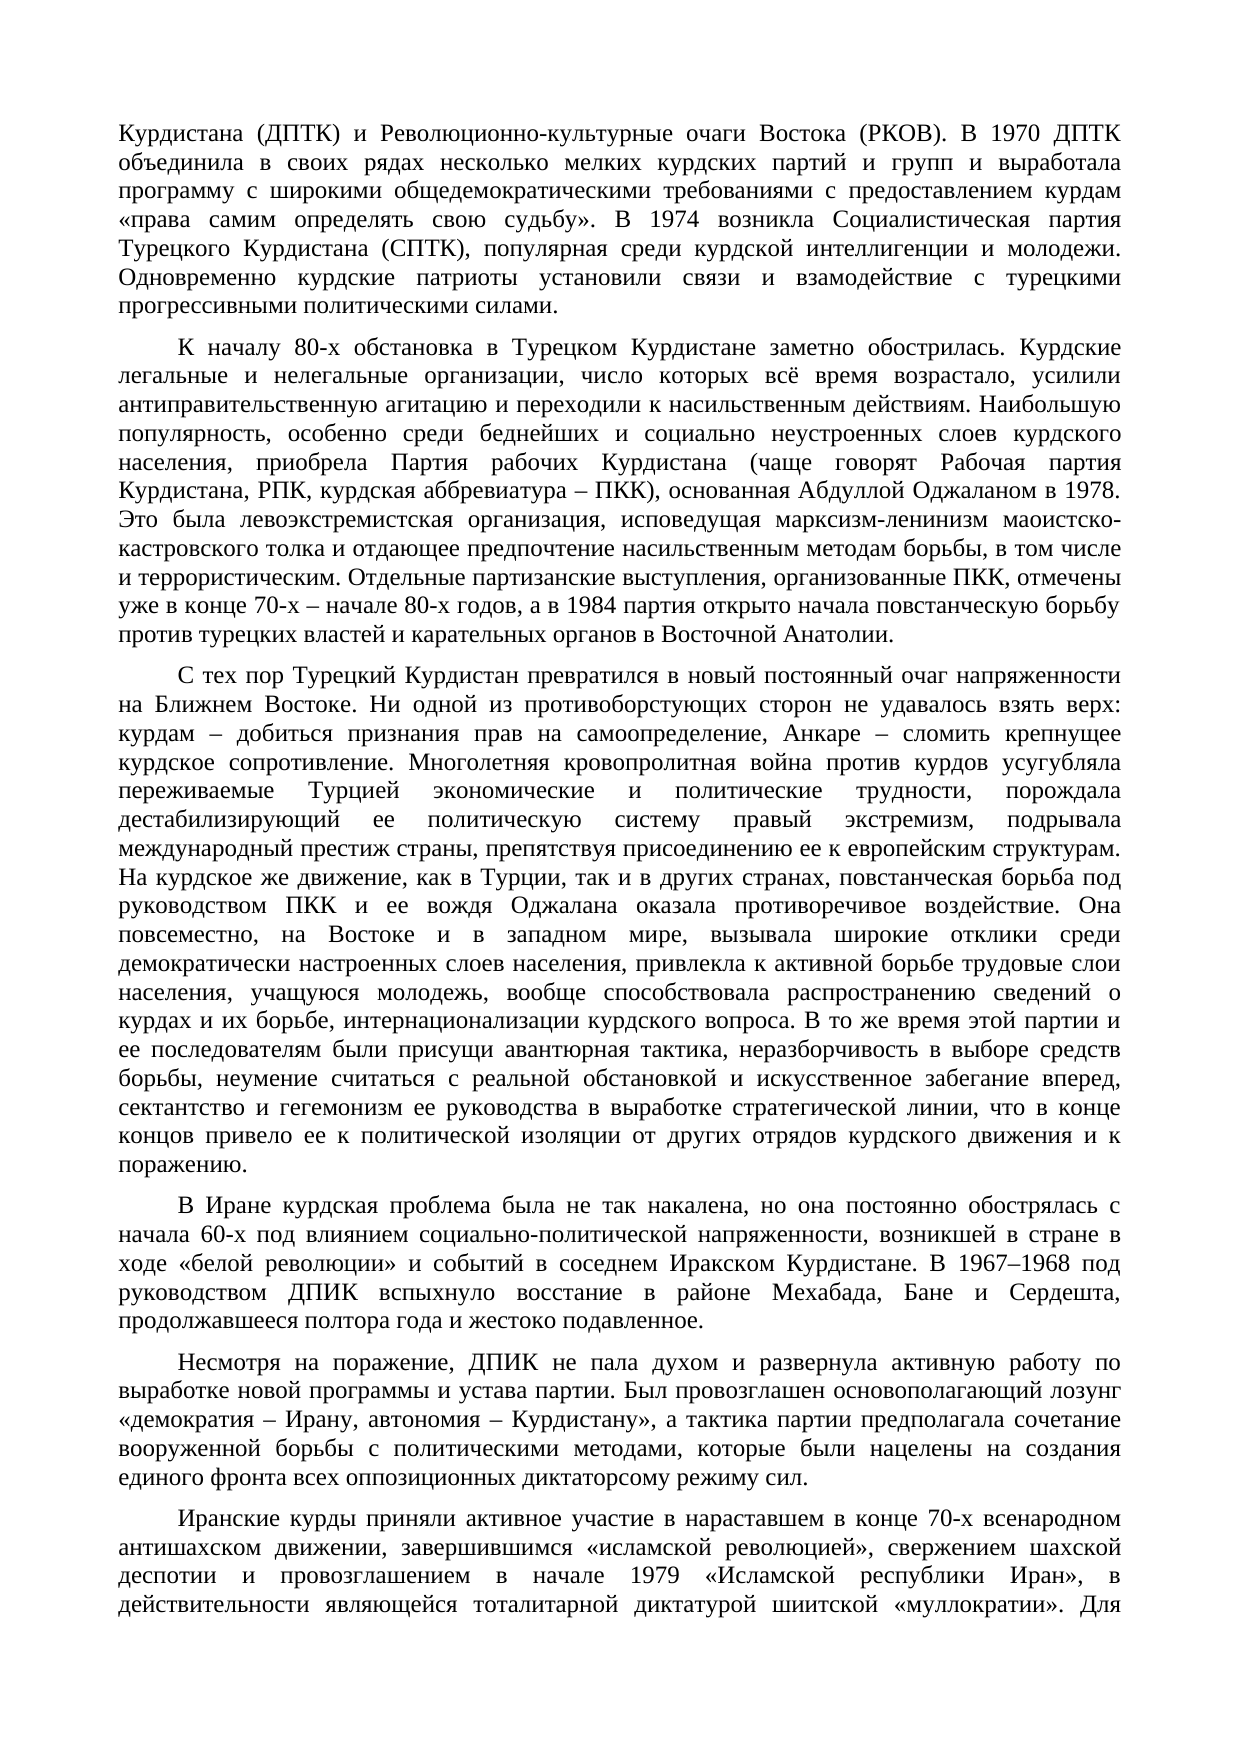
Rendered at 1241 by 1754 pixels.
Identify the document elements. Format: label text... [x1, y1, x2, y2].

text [118, 1503, 1122, 1618]
text С тех пор Турецкий Курдистан превратился в новый постоянный очаг напряженности на Ближнем Востоке. Ни одной из противоборстующих сторон не удавалось взять верх: курдам – добиться признания прав на самоопределение, Анкаре – сломить крепнущее курдское сопротивление. Многолетняя кровопролитная война против курдов усугубляла переживаемые Турцией экономические и политические трудности, порождала дестабилизирующий ее политическую систему правый экстремизм, подрывала международный престиж страны, препятствуя присоединению ее к европейским структурам. На курдское же движение, как в Турции, так и в других странах, повстанческая борьба под руководством ПКК и ее вождя Оджалана оказала противоречивое воздействие. Она повсеместно, на Востоке и в западном мире, вызывала широкие отклики среди демократически настроенных слоев населения, привлекла к активной борьбе трудовые слои населения, учащуюся молодежь, вообще способствовала распространению сведений о курдах и их борьбе, интернационализации курдского вопроса. В то же время этой партии и ее последователям были присущи авантюрная тактика, неразборчивость в выборе средств борьбы, неумение считаться с реальной обстановкой и искусственное забегание вперед, сектантство и гегемонизм ее руководства в выработке стратегической линии, что в конце концов привело ее к политической изоляции от других отрядов курдского движения и к поражению. [118, 661, 1122, 1178]
text Несмотря на поражение, ДПИК не пала духом и развернула активную работу по выработке новой программы и устава партии. Был провозглашен основополагающий лозунг «демократия – Ирану, автономия – Курдистану», а тактика партии предполагала сочетание вооруженной борьбы с политическими методами, которые были нацелены на создания единого фронта всех оппозиционных диктаторсому режиму сил. [118, 1347, 1122, 1491]
text К началу 80-х обстановка в Турецком Курдистане заметно обострилась. Курдские легальные и нелегальные организации, число которых всё время возрастало, усилили антиправительственную агитацию и переходили к насильственным действиям. Наибольшую популярность, особенно среди беднейших и социально неустроенных слоев курдского населения, приобрела Партия рабочих Курдистана (чаще говорят Рабочая партия Курдистана, РПК, курдская аббревиатура – ПКК), основанная Абдуллой Оджаланом в 1978. Это была левоэкстремистская организация, исповедущая марксизм-ленинизм маоистско-кастровского толка и отдающее предпочтение насильственным методам борьбы, в том числе и террористическим. Отдельные партизанские выступления, организованные ПКК, отмечены уже в конце 70-х – начале 80-х годов, а в 1984 партия открыто начала повстанческую борьбу против турецких властей и карательных органов в Восточной Анатолии. [118, 332, 1122, 648]
text В Иране курдская проблема была не так накалена, но она постоянно обострялась с начала 60-х под влиянием социально-политической напряженности, возникшей в стране в ходе «белой революции» и событий в соседнем Иракском Курдистане. В 1967–1968 под руководством ДПИК вспыхнуло восстание в районе Мехабада, Бане и Сердешта, продолжавшееся полтора года и жестоко подавленное. [118, 1191, 1122, 1334]
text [118, 118, 1122, 319]
